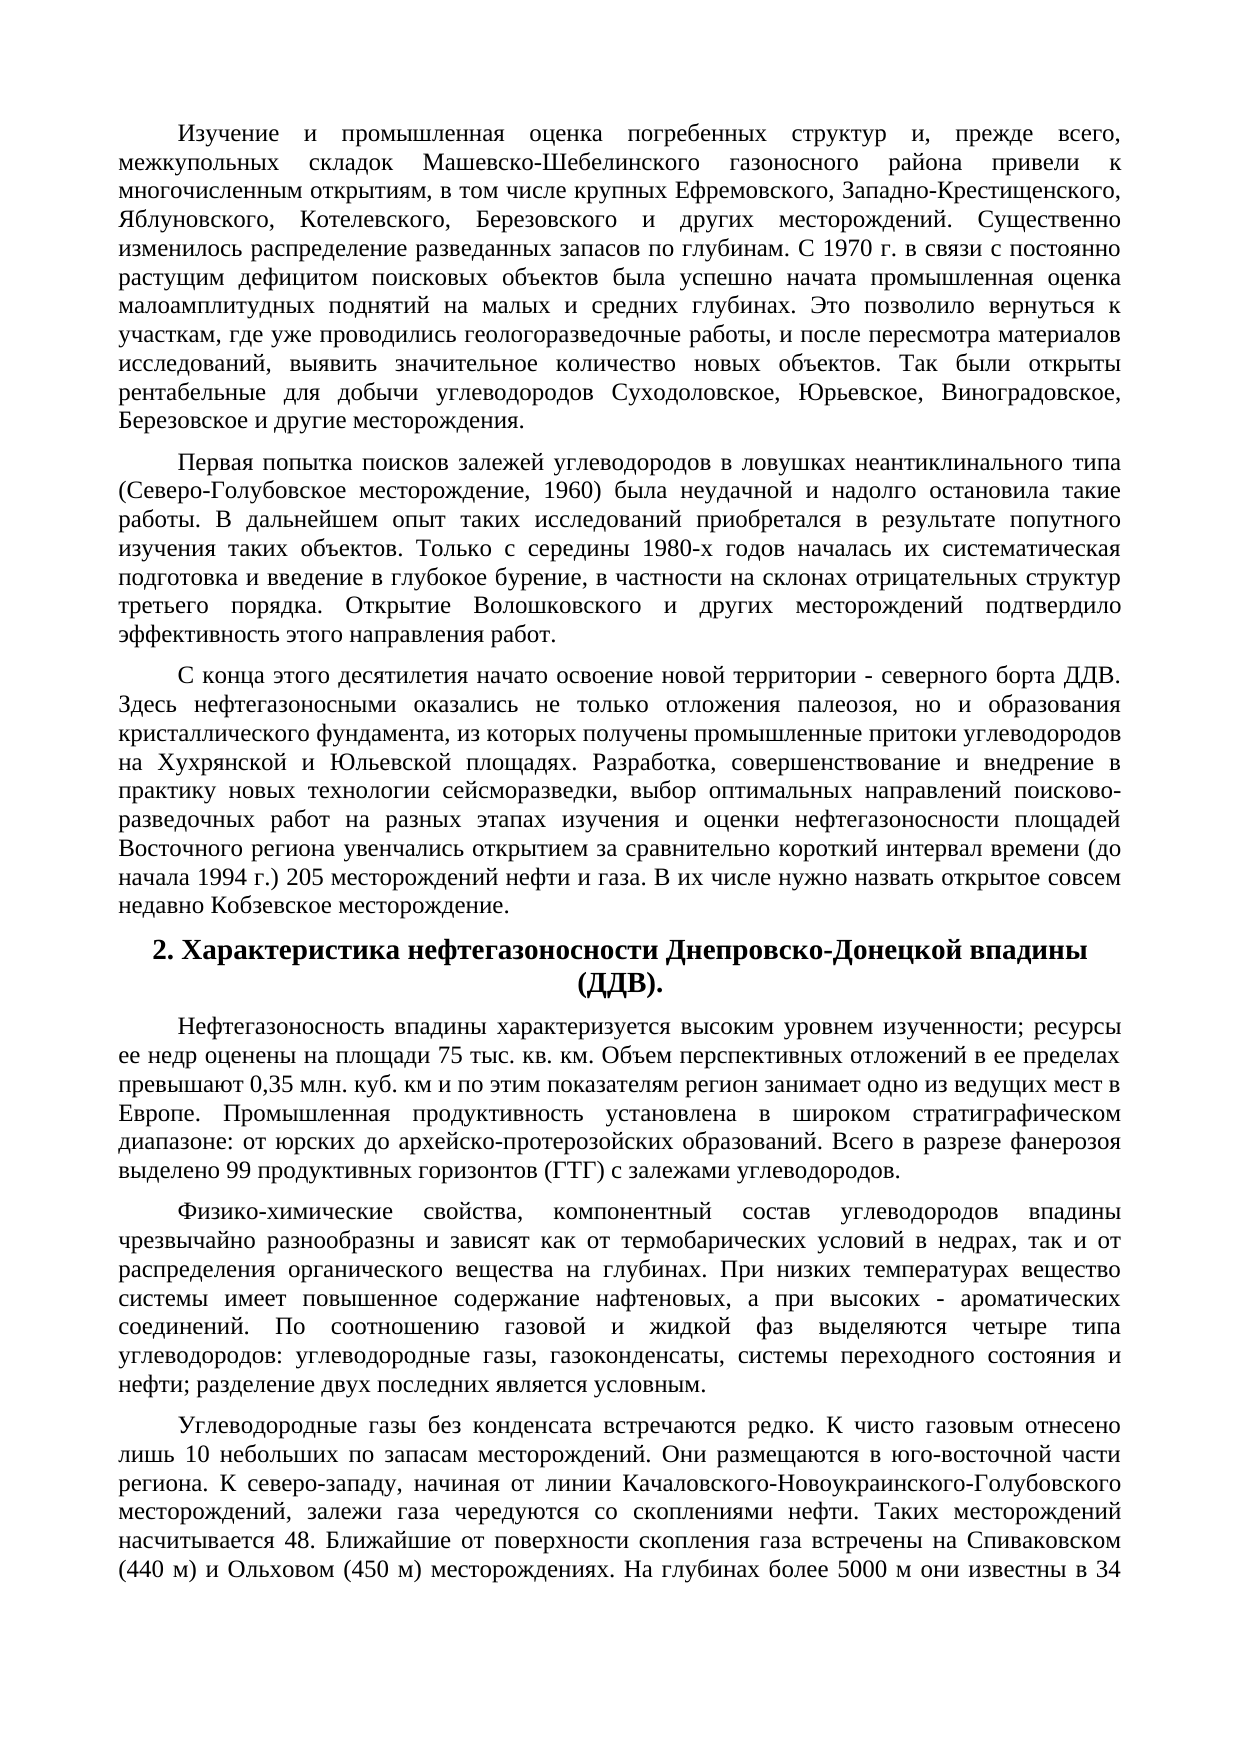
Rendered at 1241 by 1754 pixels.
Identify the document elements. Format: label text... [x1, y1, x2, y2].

text Изучение и промышленная оценка погребенных структур и, прежде всего, межкупольных складок Машевско-Шебелинского газоносного района привели к многочисленным открытиям, в том числе крупных Ефремовского, Западно-Крестищенского, Яблуновского, Котелевского, Березовского и других месторождений. Существенно изменилось распределение разведанных запасов по глубинам. С 1970 г. в связи с постоянно растущим дефицитом поисковых объектов была успешно начата промышленная оценка малоамплитудных поднятий на малых и средних глубинах. Это позволило вернуться к участкам, где уже проводились геологоразведочные работы, и после пересмотра материалов исследований, выявить значительное количество новых объектов. Так были открыты рентабельные для добычи углеводородов Суходоловское, Юрьевское, Виноградовское, Березовское и другие месторождения. [118, 118, 1122, 434]
text 2. Характеристика нефтегазоносности Днепровско-Донецкой впадины (ДДВ). [118, 932, 1122, 999]
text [118, 1410, 1122, 1583]
text Нефтегазоносность впадины характеризуется высоким уровнем изученности; ресурсы ее недр оценены на площади 75 тыс. кв. км. Объем перспективных отложений в ее пределах превышают 0,35 млн. куб. км и по этим показателям регион занимает одно из ведущих мест в Европе. Промышленная продуктивность установлена в широком стратиграфическом диапазоне: от юрских до архейско-протерозойских образований. Всего в разрезе фанерозоя выделено 99 продуктивных горизонтов (ГТГ) с залежами углеводородов. [118, 1011, 1122, 1184]
text Физико-химические свойства, компонентный состав углеводородов впадины чрезвычайно разнообразны и зависят как от термобарических условий в недрах, так и от распределения органического вещества на глубинах. При низких температурах вещество системы имеет повышенное содержание нафтеновых, а при высоких - ароматических соединений. По соотношению газовой и жидкой фаз выделяются четыре типа углеводородов: углеводородные газы, газоконденсаты, системы переходного состояния и нефти; разделение двух последних является условным. [118, 1196, 1122, 1398]
text С конца этого десятилетия начато освоение новой территории - северного борта ДДВ. Здесь нефтегазоносными оказались не только отложения палеозоя, но и образования кристаллического фундамента, из которых получены промышленные притоки углеводородов на Хухрянской и Юльевской площадях. Разработка, совершенствование и внедрение в практику новых технологии сейсморазведки, выбор оптимальных направлений поисково-разведочных работ на разных этапах изучения и оценки нефтегазоносности площадей Восточного региона увенчались открытием за сравнительно короткий интервал времени (до начала 1994 г.) 205 месторождений нефти и газа. В их числе нужно назвать открытое совсем недавно Кобзевское месторождение. [118, 661, 1122, 919]
text Первая попытка поисков залежей углеводородов в ловушках неантиклинального типа (Северо-Голубовское месторождение, 1960) была неудачной и надолго остановила такие работы. В дальнейшем опыт таких исследований приобретался в результате попутного изучения таких объектов. Только с середины 1980-х годов началась их систематическая подготовка и введение в глубокое бурение, в частности на склонах отрицательных структур третьего порядка. Открытие Волошковского и других месторождений подтвердило эффективность этого направления работ. [118, 447, 1122, 648]
